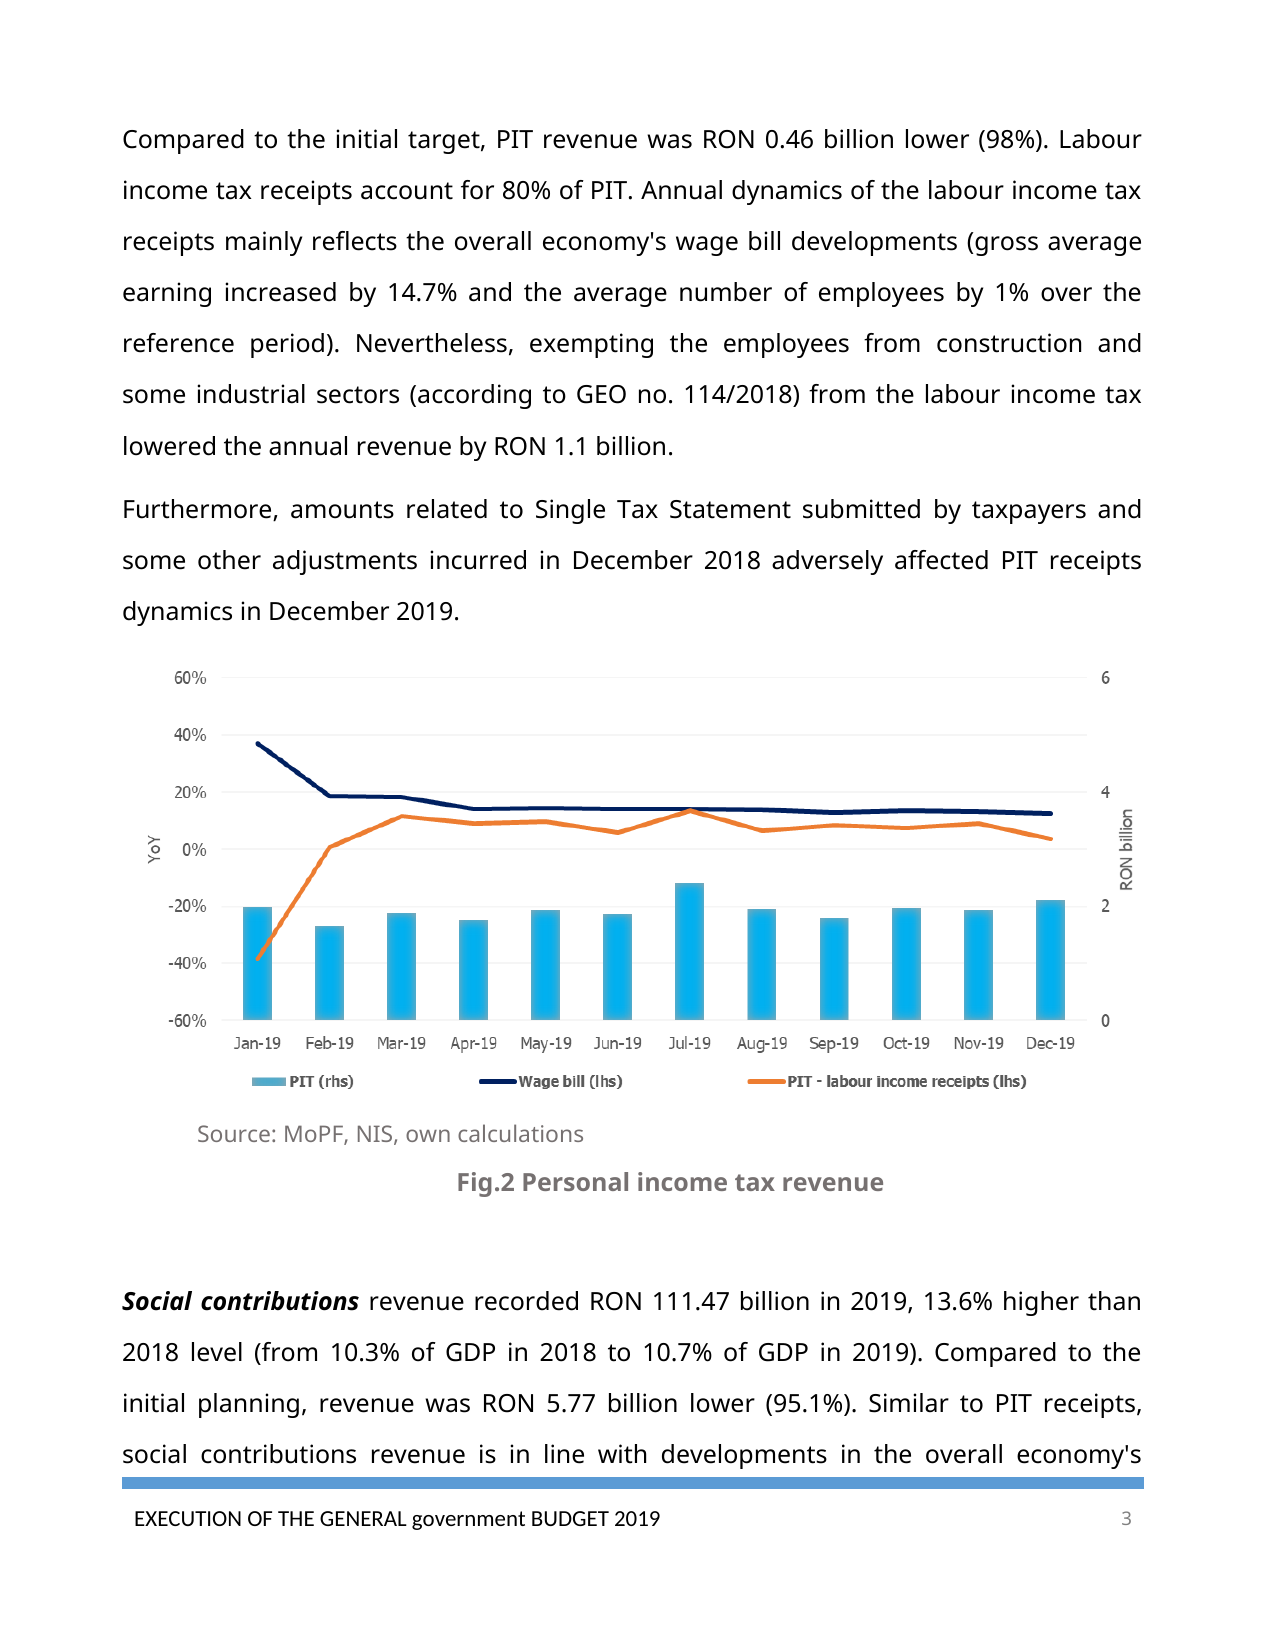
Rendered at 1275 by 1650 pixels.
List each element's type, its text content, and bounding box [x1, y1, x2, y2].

picture [121, 657, 1156, 1118]
list Fig.2 Personal income tax revenue [197, 1164, 1144, 1198]
text Furthermore, amounts related to Single Tax Statement submitted by taxpayers and some other adjustments incurred in December 2018 adversely affected PIT receipts dynamics in December 2019. [122, 492, 1144, 628]
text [122, 1283, 1144, 1470]
list Source: MoPF, NIS, own calculations [197, 1118, 1144, 1149]
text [122, 122, 1144, 462]
